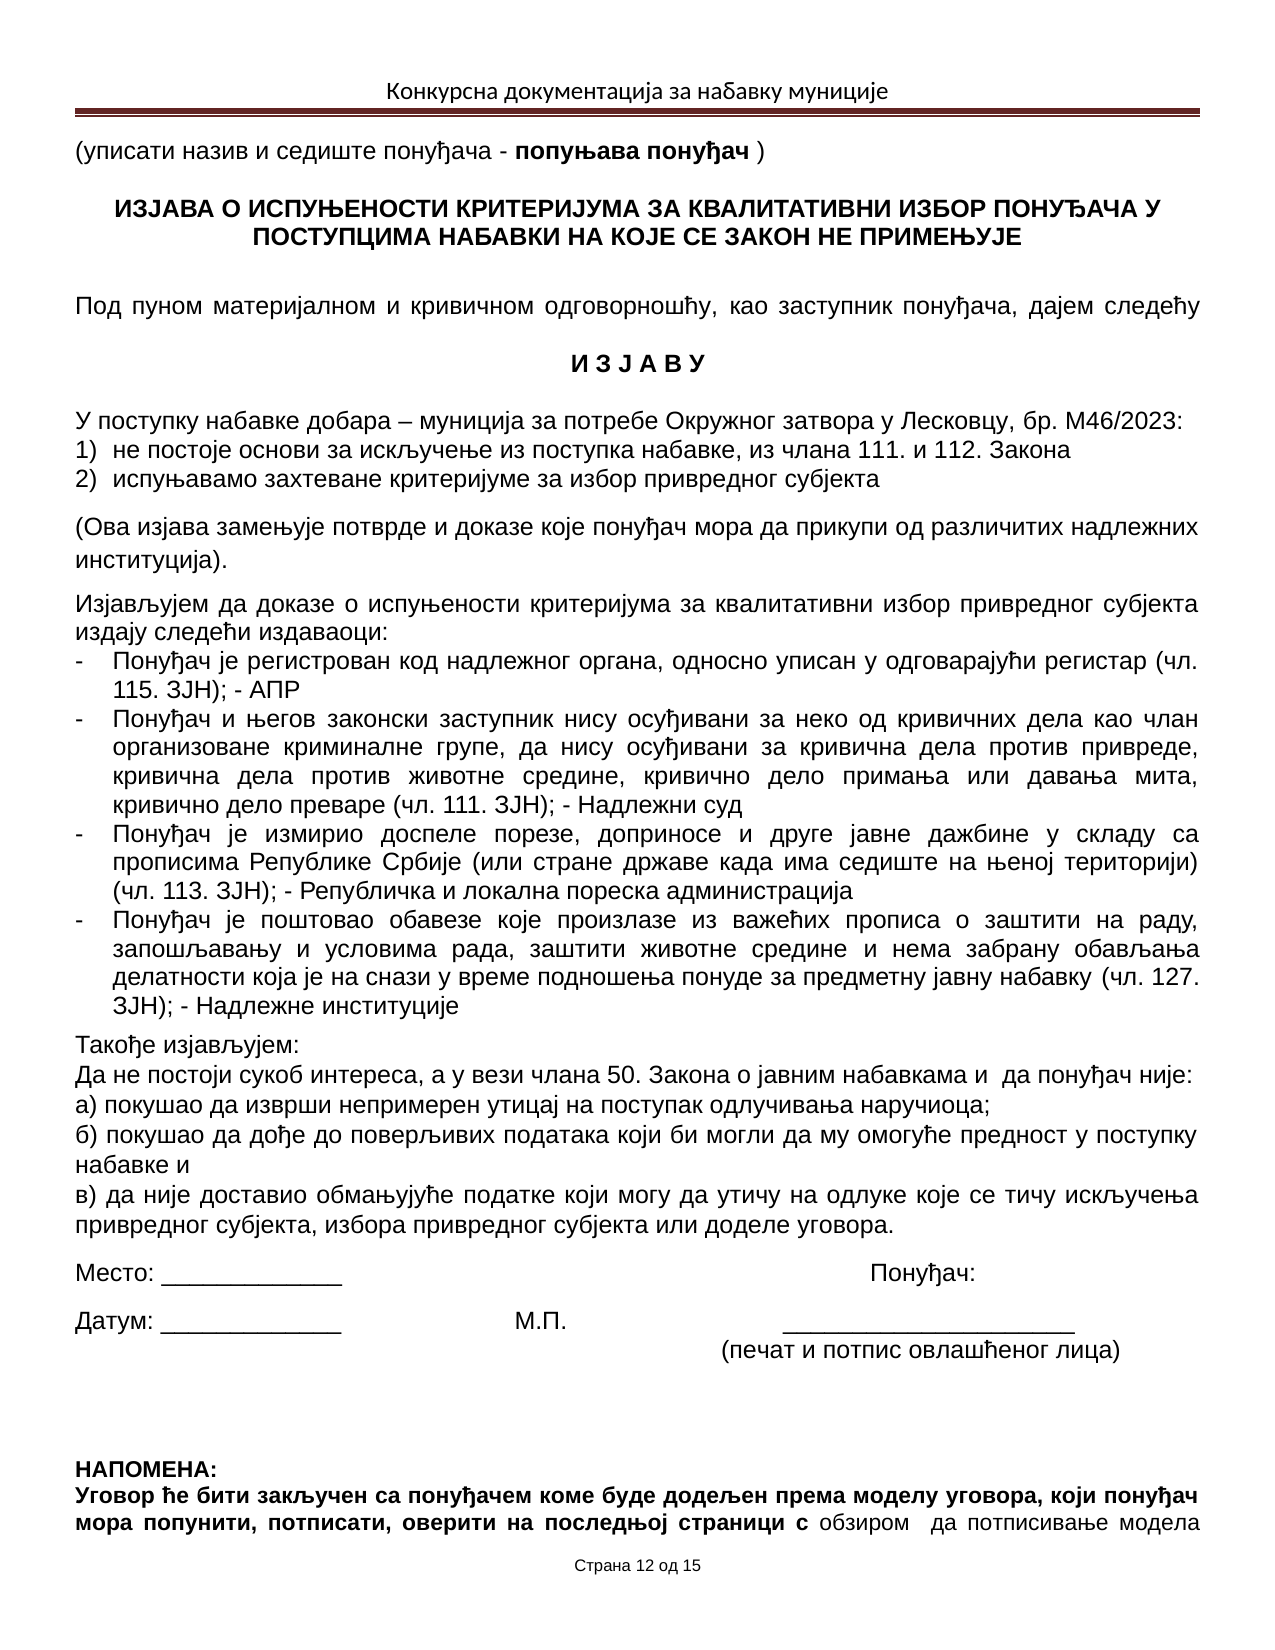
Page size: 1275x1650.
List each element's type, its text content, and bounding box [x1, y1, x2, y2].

text (уписати назив и седиште понуђача - попуњава понуђач ) [75, 136, 1200, 165]
list Понуђач је регистрован код надлежног органа, односно уписан у одговарајући регистар (чл. 115. ЗЈН); - АПР [75, 646, 1200, 704]
text У поступку набавке добара – муниција за потребе Окружног затвора у Лесковцу, бр. М46/2023: [75, 406, 1200, 435]
text б) покушао да дође до поверљивих података који би могли да му омогуће предност у поступку набавке и [75, 1119, 1200, 1179]
text в) да није доставио обмањујуће податке који могу да утичу на одлуке које се тичу искључења привредног субјекта, избора привредног субјекта или доделе уговора. [75, 1179, 1200, 1239]
text Место: _____________ Понуђач: [75, 1258, 1200, 1287]
text (Ова изјава замењује потврде и доказе које понуђач мора да прикупи од различитих надлежних институција). [75, 512, 1200, 573]
text (печат и потпис овлашћеног лица) [75, 1335, 1200, 1364]
text Изјављујем да доказе о испуњености критеријума за квалитативни избор привредног субјекта издају следећи издаваоци: [75, 589, 1200, 646]
text ИЗЈАВА О ИСПУЊЕНОСТИ КРИТЕРИЈУМА ЗА КВАЛИТАТИВНИ ИЗБОР ПОНУЂАЧА У ПОСТУПЦИМА НАБАВКИ НА КОЈЕ СЕ ЗАКОН НЕ ПРИМЕЊУЈЕ [75, 194, 1200, 251]
list испуњавамо захтеване критеријуме за избор привредног субјекта [75, 464, 1200, 492]
text НАПОМЕНА: [75, 1456, 1200, 1482]
text Датум: _____________ М.П. _____________________ [47, 1306, 1200, 1335]
list Понуђач је измирио доспеле порезе, доприносе и друге јавне дажбине у складу са прописима Републике Србије (или стране државе када има седиште на њеној територији) (чл. 113. ЗЈН); - Републичка и локална пореска администрација [75, 819, 1200, 905]
text И З Ј А В У [75, 349, 1200, 377]
list Понуђач и његов законски заступник нису осуђивани за неко од кривичних дела као члан организоване криминалне групе, да нису осуђивани за кривична дела против привреде, кривична дела против животне средине, кривично дело примања или давања мита, кривично дело преваре (чл. 111. ЗЈН); - Надлежни суд [75, 704, 1200, 819]
text Да не постоји сукоб интереса, а у вези члана 50. Закона о јавним набавкама и да понуђач није: [75, 1059, 1200, 1089]
text Такође изјављујем: [75, 1030, 1200, 1059]
list Понуђач је поштовао обавезе које произлазе из важећих прописа о заштити на раду, запошљавању и условима рада, заштити животне средине и нема забрану обављања делатности која је на снази у време подношења понуде за предметну јавну набавку (чл. 127. ЗЈН); - Надлежне институције [75, 905, 1200, 1020]
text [75, 1482, 1200, 1535]
list не постоје основи за искључење из поступка набавке, из члана 111. и 112. Закона [75, 435, 1200, 464]
text Под пуном материјалном и кривичном одговорношћу, као заступник понуђача, дајем следећу [75, 291, 1200, 349]
text а) покушао да изврши непримерен утицај на поступак одлучивања наручиоца; [75, 1089, 1200, 1119]
